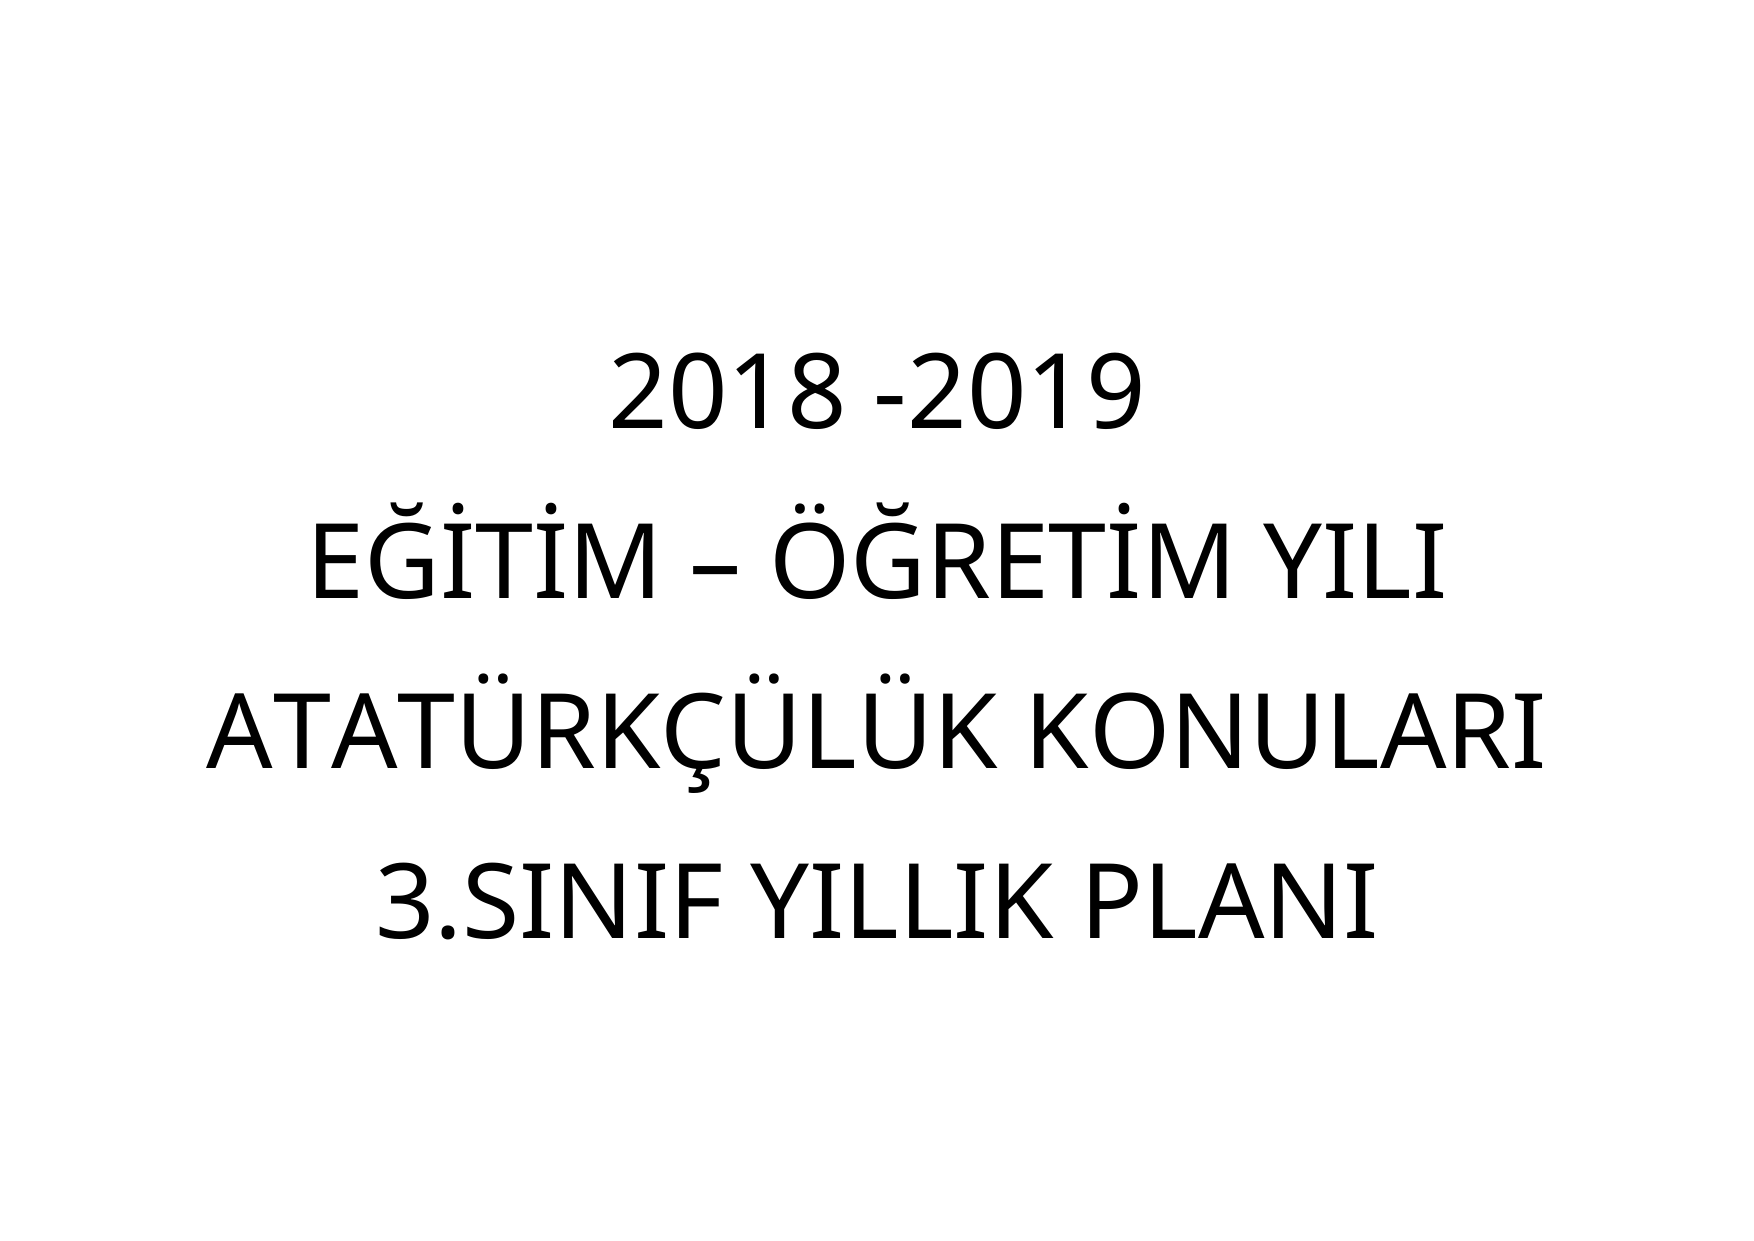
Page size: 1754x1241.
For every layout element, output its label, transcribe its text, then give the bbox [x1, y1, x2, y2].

text ATATÜRKÇÜLÜK KONULARI [148, 657, 1606, 799]
text EĞİTİM – ÖĞRETİM YILI [148, 487, 1606, 629]
text 3.SINIF YILLIK PLANI [148, 827, 1606, 969]
text 2018 -2019 [148, 317, 1606, 459]
